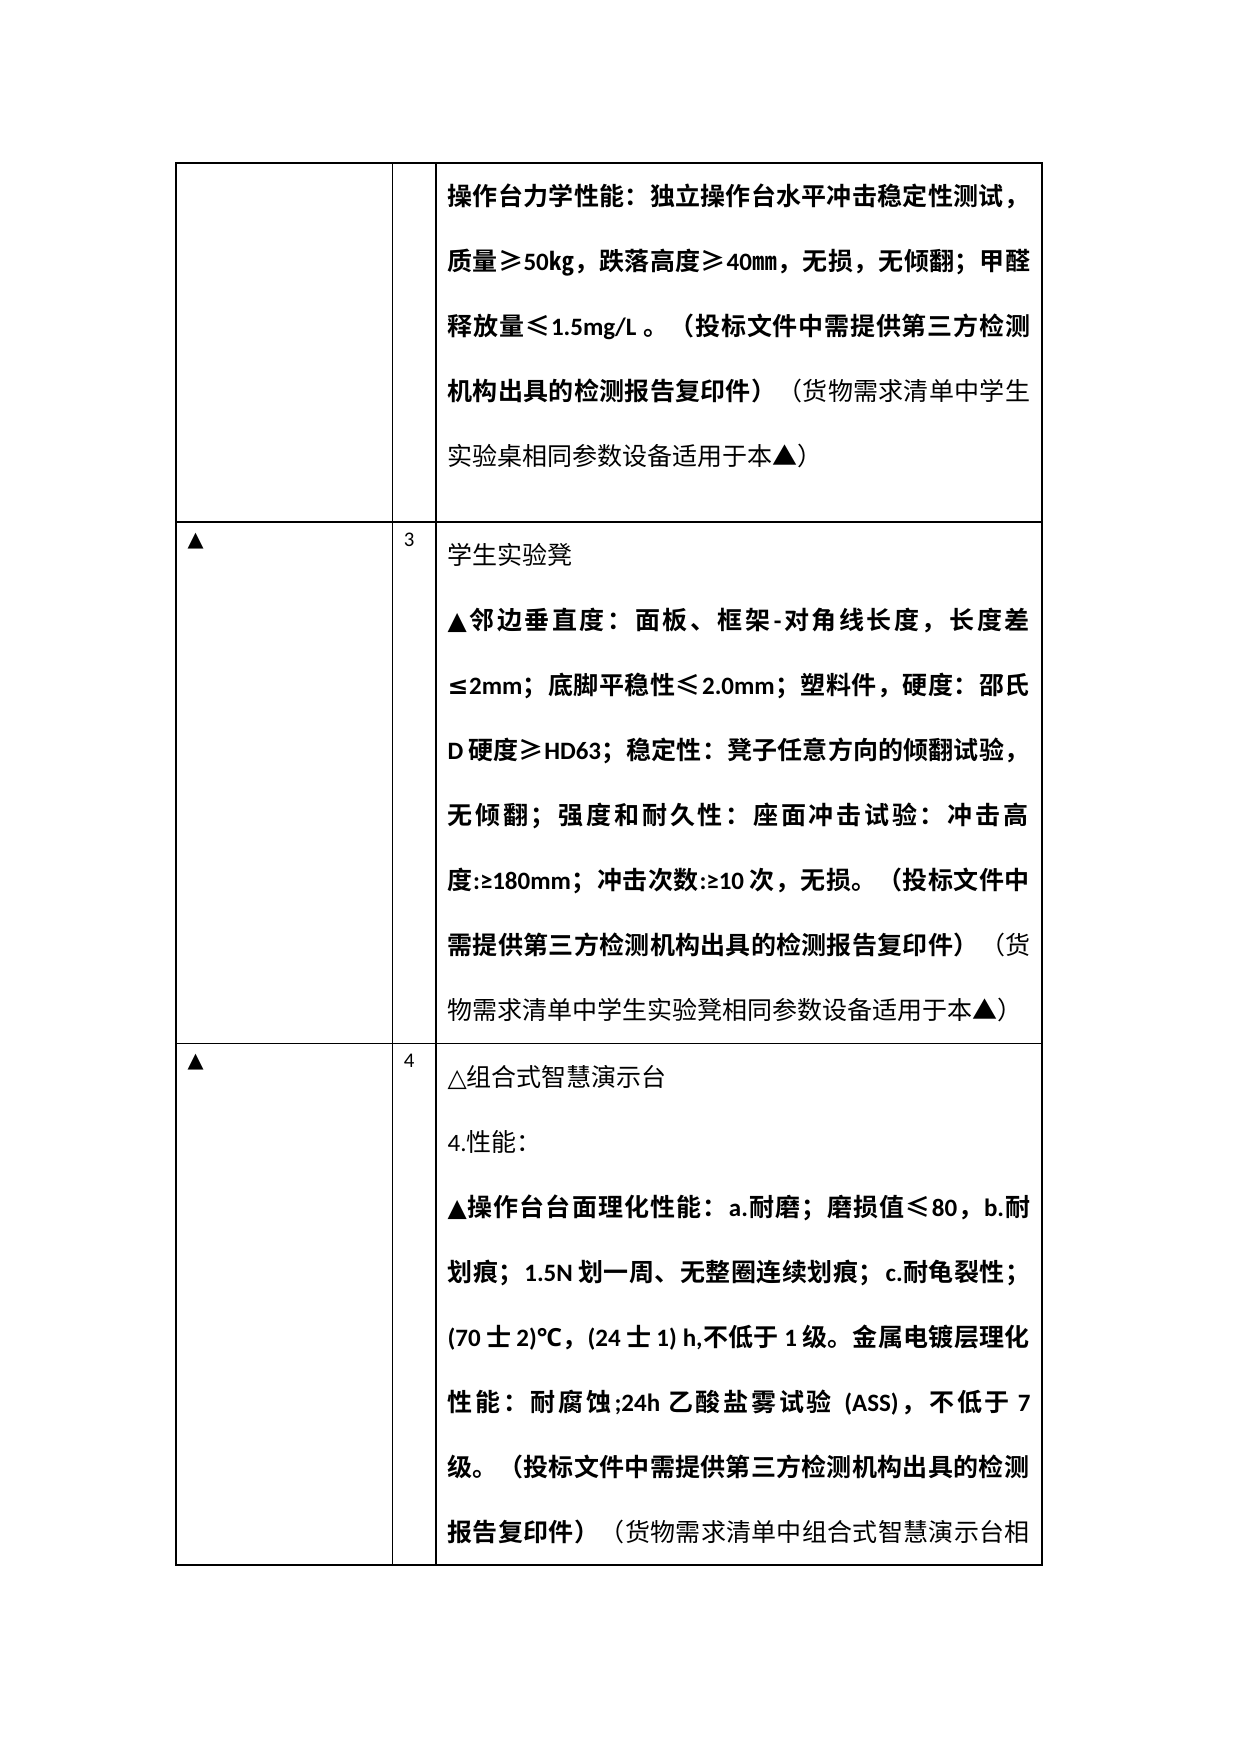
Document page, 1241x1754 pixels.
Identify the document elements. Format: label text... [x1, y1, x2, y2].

table_cell ▲ [177, 523, 392, 1043]
table_cell 2 [393, 164, 435, 521]
table_cell ▲ [177, 1044, 392, 1564]
table_cell 3 [393, 523, 435, 1043]
table_cell ▲ [177, 164, 392, 521]
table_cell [437, 164, 1041, 521]
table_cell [437, 1044, 1041, 1564]
table_cell 4 [393, 1044, 435, 1564]
table_cell 学生实验凳 ▲邻边垂直度：面板、框架-对角线长度，长度差≤2mm；底脚平稳性≤2.0mm；塑料件，硬度：邵氏D硬度≥HD63；稳定性：凳子任意方向的倾翻试验，无倾翻；强度和耐久性：座面冲击试验：冲击高度:≥180mm；冲击次数:≥10次，无损。（投标文件中需提供第三方检测机构出具的检测报告复印件）（货物需求清单中学生实验凳相同参数设备适用于本▲） [437, 523, 1041, 1043]
